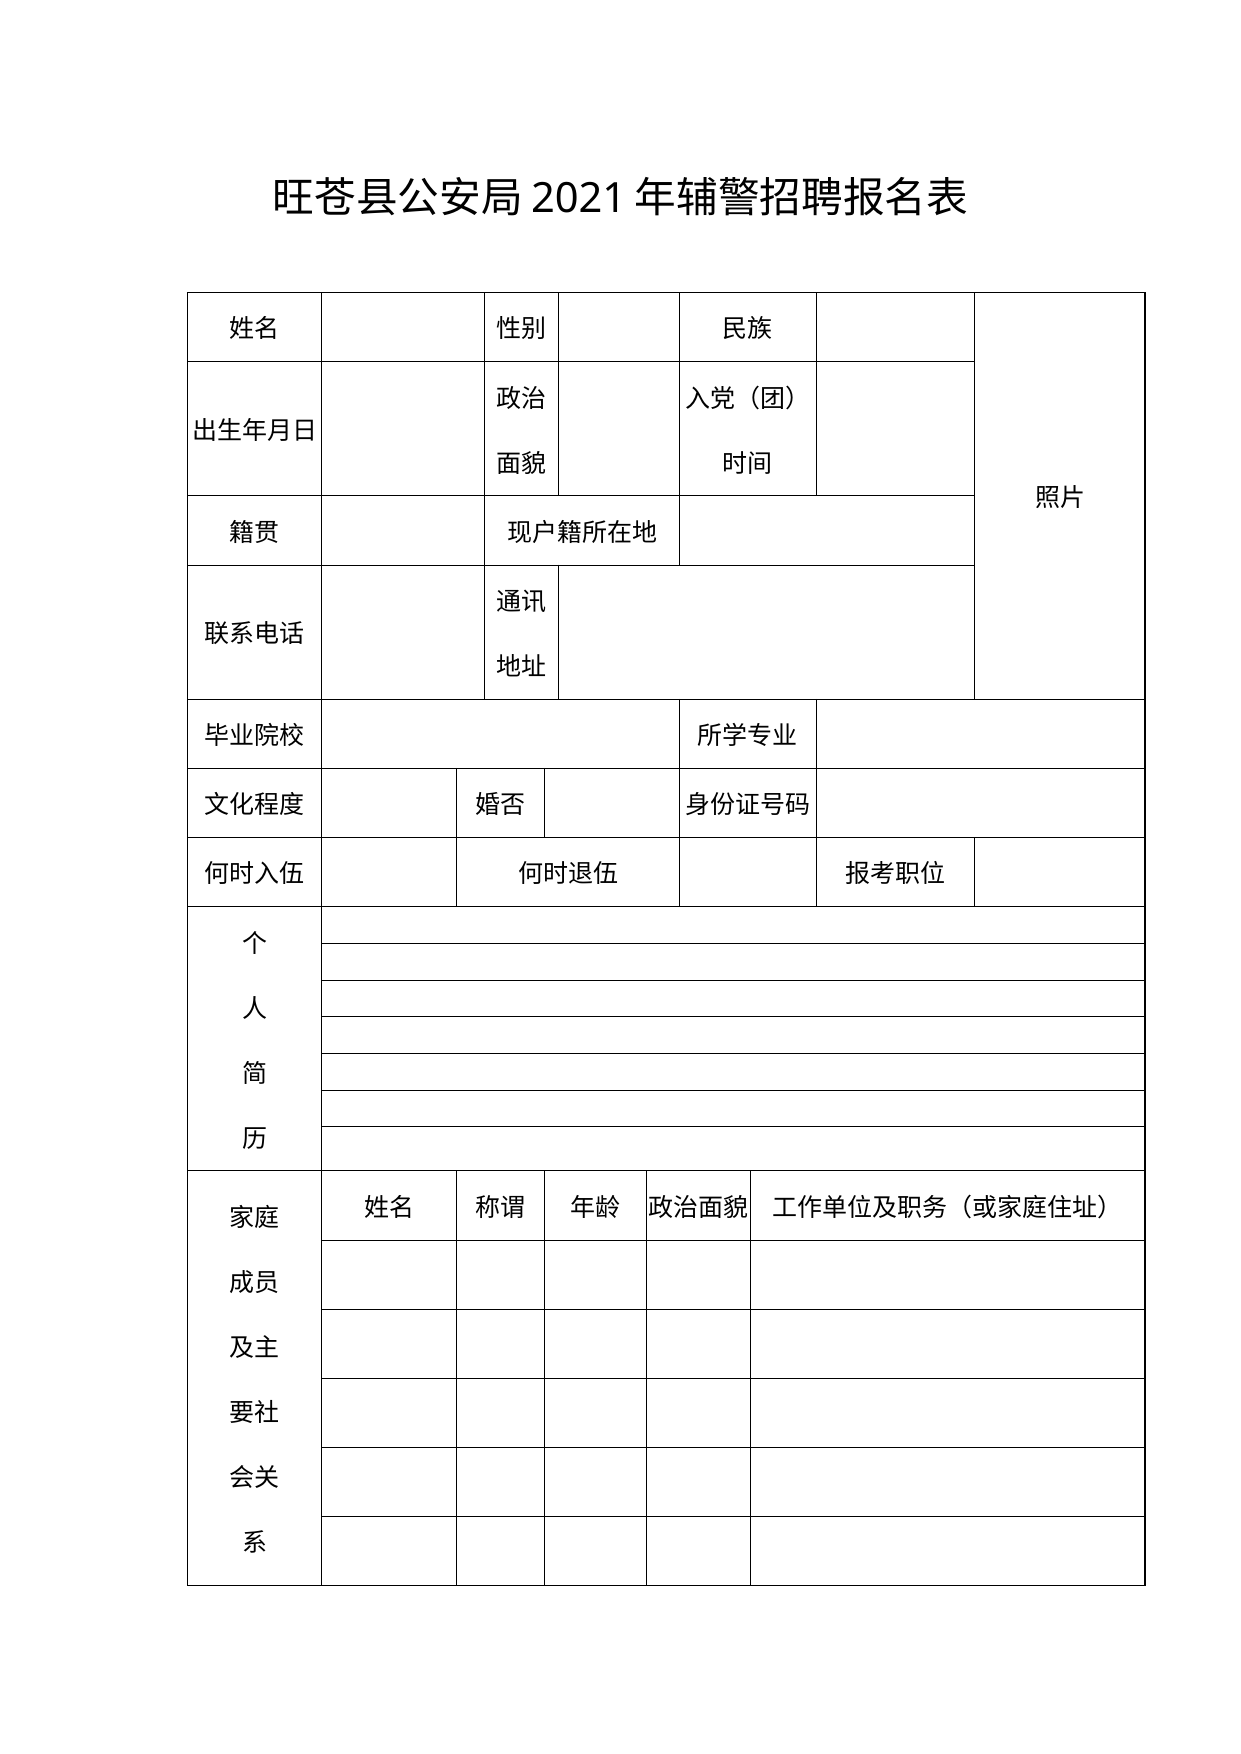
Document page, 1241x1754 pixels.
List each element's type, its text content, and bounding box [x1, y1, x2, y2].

table_header [322, 293, 484, 361]
table_cell 籍贯 [188, 496, 321, 564]
table_cell 政治面貌 [647, 1171, 750, 1239]
table_cell [322, 700, 679, 768]
table_cell [559, 362, 679, 495]
table_cell 年龄 [545, 1171, 646, 1239]
table_cell 入党（团） 时间 [680, 362, 816, 495]
table_header 性别 [485, 293, 558, 361]
table_cell [322, 981, 1144, 1016]
table_cell [322, 838, 456, 906]
table_cell [322, 944, 1144, 979]
table_cell 个 人 简 历 [188, 907, 321, 1170]
table_cell [680, 496, 974, 564]
table_cell [322, 907, 1144, 943]
table_cell 报考职位 [817, 838, 974, 906]
table_cell 何时退伍 [457, 838, 679, 906]
table_cell [647, 1448, 750, 1516]
table_cell [545, 1310, 646, 1378]
table_cell [647, 1310, 750, 1378]
table_cell 毕业院校 [188, 700, 321, 768]
table_cell [322, 496, 484, 564]
table_cell 何时入伍 [188, 838, 321, 906]
table_header [559, 293, 679, 361]
table_cell [647, 1379, 750, 1447]
table_cell [647, 1517, 750, 1585]
table_cell [322, 1127, 1144, 1170]
table_cell [322, 1241, 456, 1309]
table_cell 身份证号码 [680, 769, 816, 837]
table_cell [322, 1310, 456, 1378]
table_cell 工作单位及职务（或家庭住址） [751, 1171, 1144, 1239]
table_cell [322, 1054, 1144, 1089]
table_cell [457, 1448, 544, 1516]
table_cell 文化程度 [188, 769, 321, 837]
table_header 照片 [975, 293, 1144, 699]
table_cell 家庭 成员 及主 要社 会关 系 [188, 1171, 321, 1585]
table_cell [975, 838, 1144, 906]
table_cell 出生年月日 [188, 362, 321, 495]
table_cell 联系电话 [188, 566, 321, 699]
table_cell [751, 1310, 1144, 1378]
table_cell [559, 566, 974, 699]
table_cell [545, 1379, 646, 1447]
table_cell [457, 1241, 544, 1309]
table_cell [751, 1448, 1144, 1516]
table_cell 所学专业 [680, 700, 816, 768]
table_cell 婚否 [457, 769, 544, 837]
table_cell [817, 700, 1144, 768]
table_cell [751, 1517, 1144, 1585]
table_header 姓名 [188, 293, 321, 361]
table_cell 政治 面貌 [485, 362, 558, 495]
table_cell [457, 1379, 544, 1447]
table_header [817, 293, 974, 361]
table_cell [545, 769, 679, 837]
table_cell [322, 1379, 456, 1447]
table_cell 称谓 [457, 1171, 544, 1239]
table_cell [322, 566, 484, 699]
table_cell [751, 1241, 1144, 1309]
table_cell [751, 1379, 1144, 1447]
table_cell [322, 362, 484, 495]
table_cell 通讯 地址 [485, 566, 558, 699]
table_cell 姓名 [322, 1171, 456, 1239]
table_cell [545, 1241, 646, 1309]
table_cell [322, 1091, 1144, 1126]
table_cell [457, 1517, 544, 1585]
table_cell [322, 1017, 1144, 1053]
table_header 民族 [680, 293, 816, 361]
table_cell [680, 838, 816, 906]
table_cell [457, 1310, 544, 1378]
table_cell [647, 1241, 750, 1309]
table_cell [545, 1517, 646, 1585]
table_cell [322, 769, 456, 837]
table_cell [545, 1448, 646, 1516]
table_cell [322, 1448, 456, 1516]
table_cell 现户籍所在地 [485, 496, 679, 564]
table_cell [817, 362, 974, 495]
table_cell [322, 1517, 456, 1585]
text 旺苍县公安局2021年辅警招聘报名表 [187, 162, 1053, 227]
table_cell [817, 769, 1144, 837]
